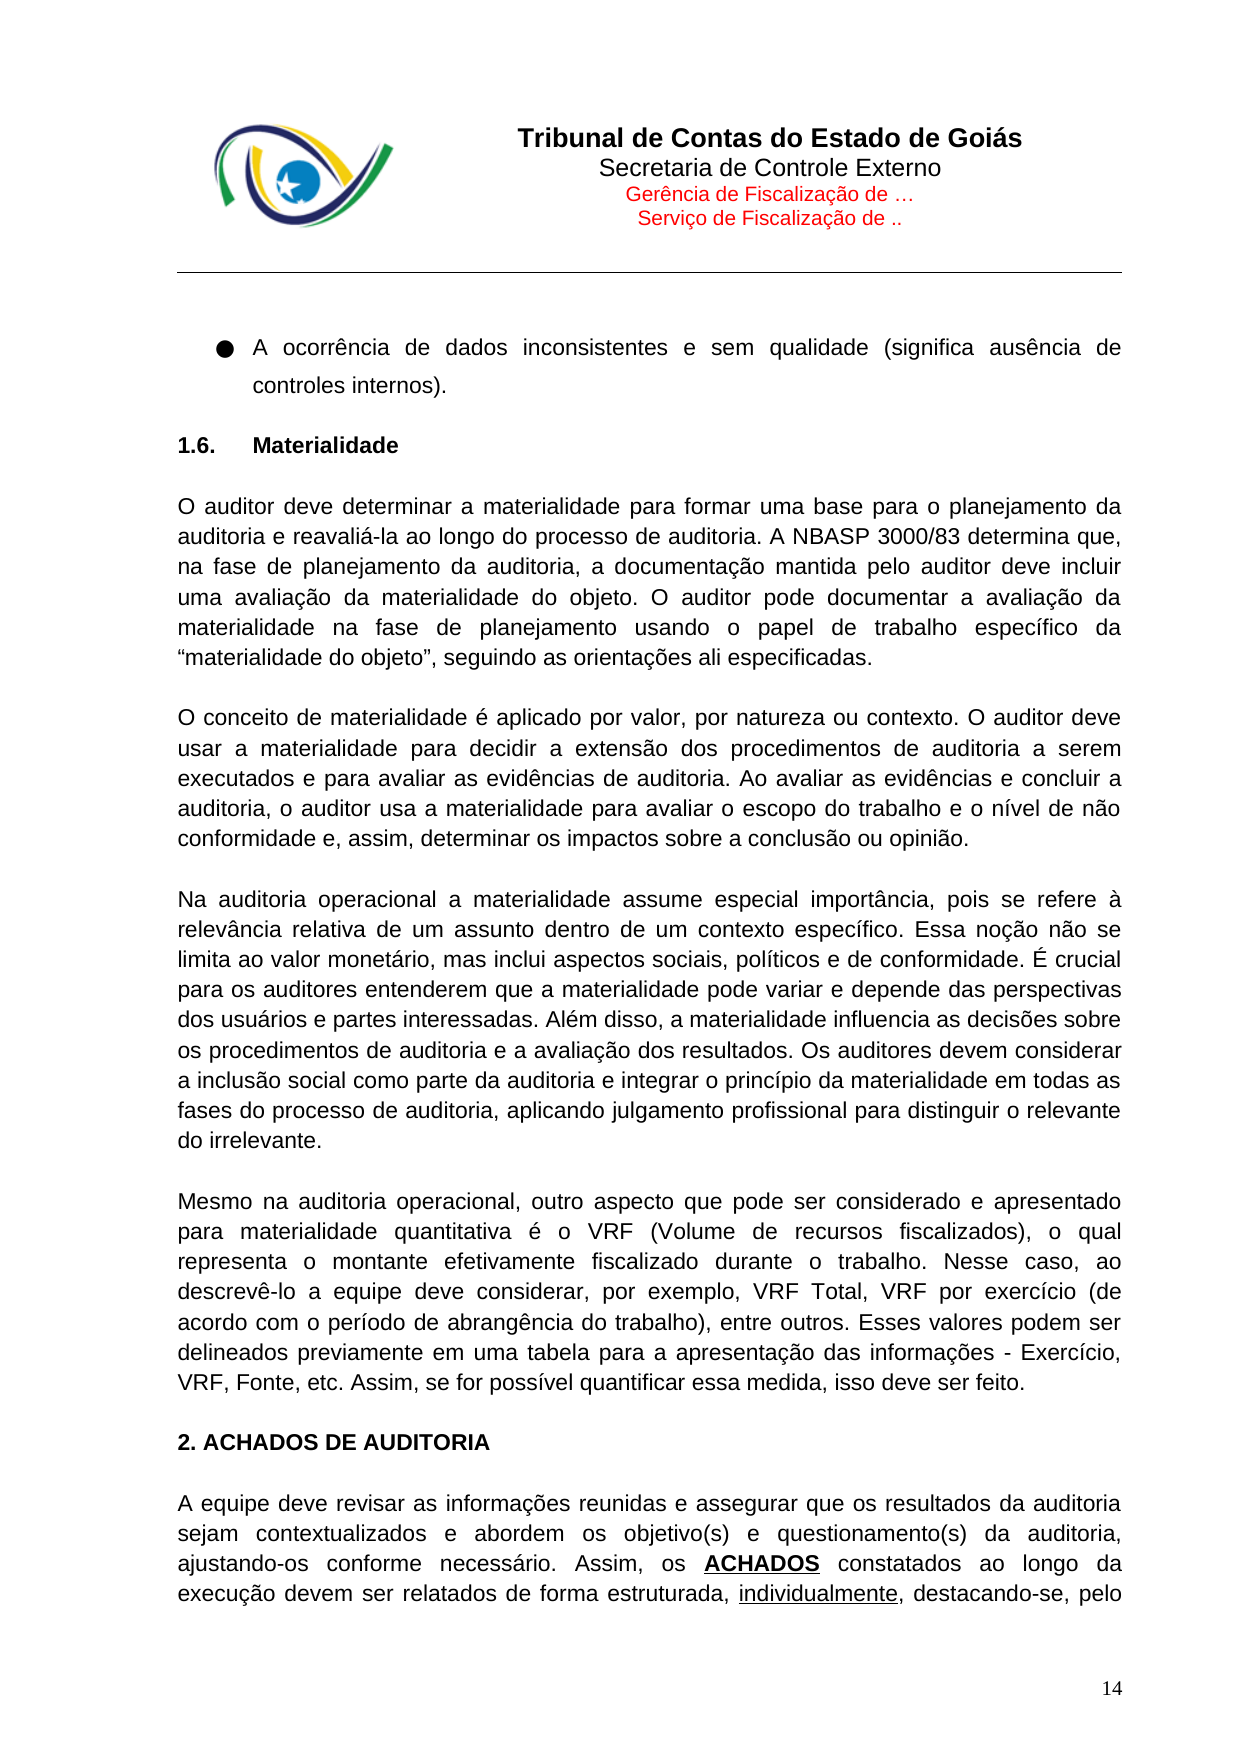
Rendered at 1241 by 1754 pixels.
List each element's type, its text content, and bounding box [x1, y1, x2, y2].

list A ocorrência de dados inconsistentes e sem qualidade (significa ausência de controles internos). [215, 321, 1122, 398]
text Mesmo na auditoria operacional, outro aspecto que pode ser considerado e apresentado para materialidade quantitativa é o VRF (Volume de recursos fiscalizados), o qual representa o montante efetivamente fiscalizado durante o trabalho. Nesse caso, ao descrevê-lo a equipe deve considerar, por exemplo, VRF Total, VRF por exercício (de acordo com o período de abrangência do trabalho), entre outros. Esses valores podem ser delineados previamente em uma tabela para a apresentação das informações - Exercício, VRF, Fonte, etc. Assim, se for possível quantificar essa medida, isso deve ser feito. [177, 1188, 1122, 1395]
text O conceito de materialidade é aplicado por valor, por natureza ou contexto. O auditor deve usar a materialidade para decidir a extensão dos procedimentos de auditoria a serem executados e para avaliar as evidências de auditoria. Ao avaliar as evidências e concluir a auditoria, o auditor usa a materialidade para avaliar o escopo do trabalho e o nível de não conformidade e, assim, determinar os impactos sobre a conclusão ou opinião. [177, 704, 1122, 852]
text Na auditoria operacional a materialidade assume especial importância, pois se refere à relevância relativa de um assunto dentro de um contexto específico. Essa noção não se limita ao valor monetário, mas inclui aspectos sociais, políticos e de conformidade. É crucial para os auditores entenderem que a materialidade pode variar e depende das perspectivas dos usuários e partes interessadas. Além disso, a materialidade influencia as decisões sobre os procedimentos de auditoria e a avaliação dos resultados. Os auditores devem considerar a inclusão social como parte da auditoria e integrar o princípio da materialidade em todas as fases do processo de auditoria, aplicando julgamento profissional para distinguir o relevante do irrelevante. [177, 886, 1122, 1154]
text O auditor deve determinar a materialidade para formar uma base para o planejamento da auditoria e reavaliá-la ao longo do processo de auditoria. A NBASP 3000/83 determina que, na fase de planejamento da auditoria, a documentação mantida pelo auditor deve incluir uma avaliação da materialidade do objeto. O auditor pode documentar a avaliação da materialidade na fase de planejamento usando o papel de trabalho específico da “materialidade do objeto”, seguindo as orientações ali especificadas. [177, 493, 1122, 670]
picture [207, 117, 399, 235]
text 1.6. Materialidade [177, 432, 1122, 459]
text 2. ACHADOS DE AUDITORIA [177, 1429, 1161, 1456]
